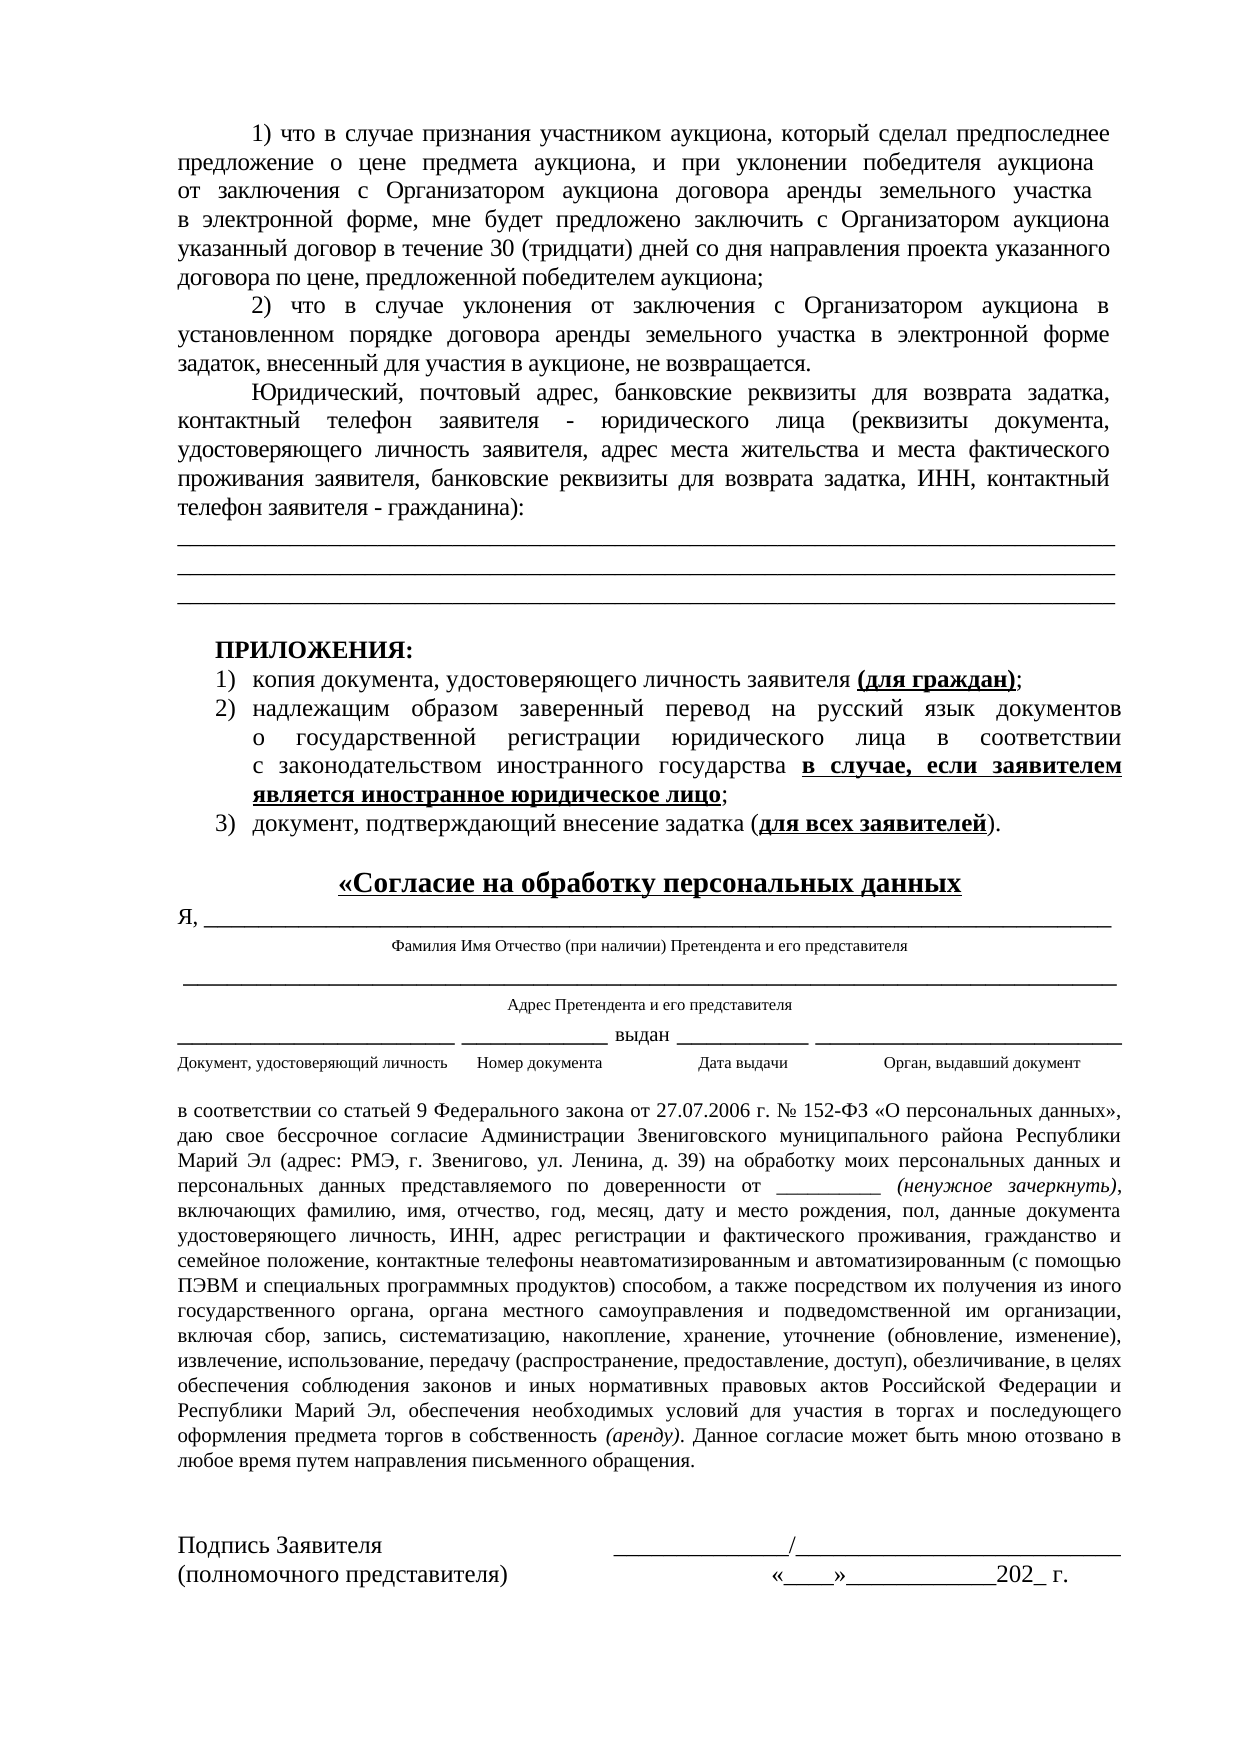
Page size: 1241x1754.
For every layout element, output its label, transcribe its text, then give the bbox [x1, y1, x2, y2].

text 2) что в случае уклонения от заключения с Организатором аукциона в установленном порядке договора аренды земельного участка в электронной форме задаток, внесенный для участия в аукционе, не возвращается. [177, 291, 1110, 377]
text ___________________ __________ выдан _________ _____________________ [177, 1014, 1122, 1047]
text Фамилия Имя Отчество (при наличии) Претендента и его представителя [177, 930, 1122, 955]
text ___________________________________________________________________________ [177, 578, 1122, 607]
list надлежащим образом заверенный перевод на русский язык документов о государственной регистрации юридического лица в соответствии с законодательством иностранного государства в случае, если заявителем является иностранное юридическое лицо; [215, 693, 1122, 808]
text ___________________________________________________________________________ [177, 549, 1122, 578]
text ПРИЛОЖЕНИЯ: [177, 636, 1122, 664]
list документ, подтверждающий внесение задатка (для всех заявителей). [215, 808, 1122, 837]
text 1) что в случае признания участником аукциона, который сделал предпоследнее предложение о цене предмета аукциона, и при уклонении победителя аукциона от заключения с Организатором аукциона договора аренды земельного участка в электронной форме, мне будет предложено заключить с Организатором аукциона указанный договор в течение 30 (тридцати) дней со дня направления проекта указанного договора по цене, предложенной победителем аукциона; [177, 118, 1110, 291]
text Я, ___________________________________________________________________ [177, 899, 1122, 930]
text ___________________________________________________________________________ [177, 521, 1122, 549]
text «Согласие на обработку персональных данных [177, 866, 1122, 899]
text Подпись Заявителя ______________/__________________________ (полномочного представителя) «____»____________202_ г. [177, 1530, 1122, 1587]
text в соответствии со статьей 9 Федерального закона от 27.07.2006 г. № 152-ФЗ «О персональных данных», даю свое бессрочное согласие Администрации Звениговского муниципального района Республики Марий Эл (адрес: РМЭ, г. Звенигово, ул. Ленина, д. 39) на обработку моих персональных данных и персональных данных представляемого по доверенности от __________ (ненужное зачеркнуть), включающих фамилию, имя, отчество, год, месяц, дату и место рождения, пол, данные документа удостоверяющего личность, ИНН, адрес регистрации и фактического проживания, гражданство и семейное положение, контактные телефоны неавтоматизированным и автоматизированным (с помощью ПЭВМ и специальных программных продуктов) способом, а также посредством их получения из иного государственного органа, органа местного самоуправления и подведомственной им организации, включая сбор, запись, систематизацию, накопление, хранение, уточнение (обновление, изменение), извлечение, использование, передачу (распространение, предоставление, доступ), обезличивание, в целях обеспечения соблюдения законов и иных нормативных правовых актов Российской Федерации и Республики Марий Эл, обеспечения необходимых условий для участия в торгах и последующего оформления предмета торгов в собственность (аренду). Данное согласие может быть мною отозвано в любое время путем направления письменного обращения. [177, 1097, 1122, 1472]
list копия документа, удостоверяющего личность заявителя (для граждан); [215, 664, 1122, 693]
text Документ, удостоверяющий личность Номер документа Дата выдачи Орган, выдавший документ [177, 1047, 1122, 1072]
text Юридический, почтовый адрес, банковские реквизиты для возврата задатка, контактный телефон заявителя - юридического лица (реквизиты документа, удостоверяющего личность заявителя, адрес места жительства и места фактического проживания заявителя, банковские реквизиты для возврата задатка, ИНН, контактный телефон заявителя - гражданина): [177, 377, 1110, 521]
text Адрес Претендента и его представителя [177, 989, 1122, 1014]
text ________________________________________________________________ [177, 955, 1122, 989]
